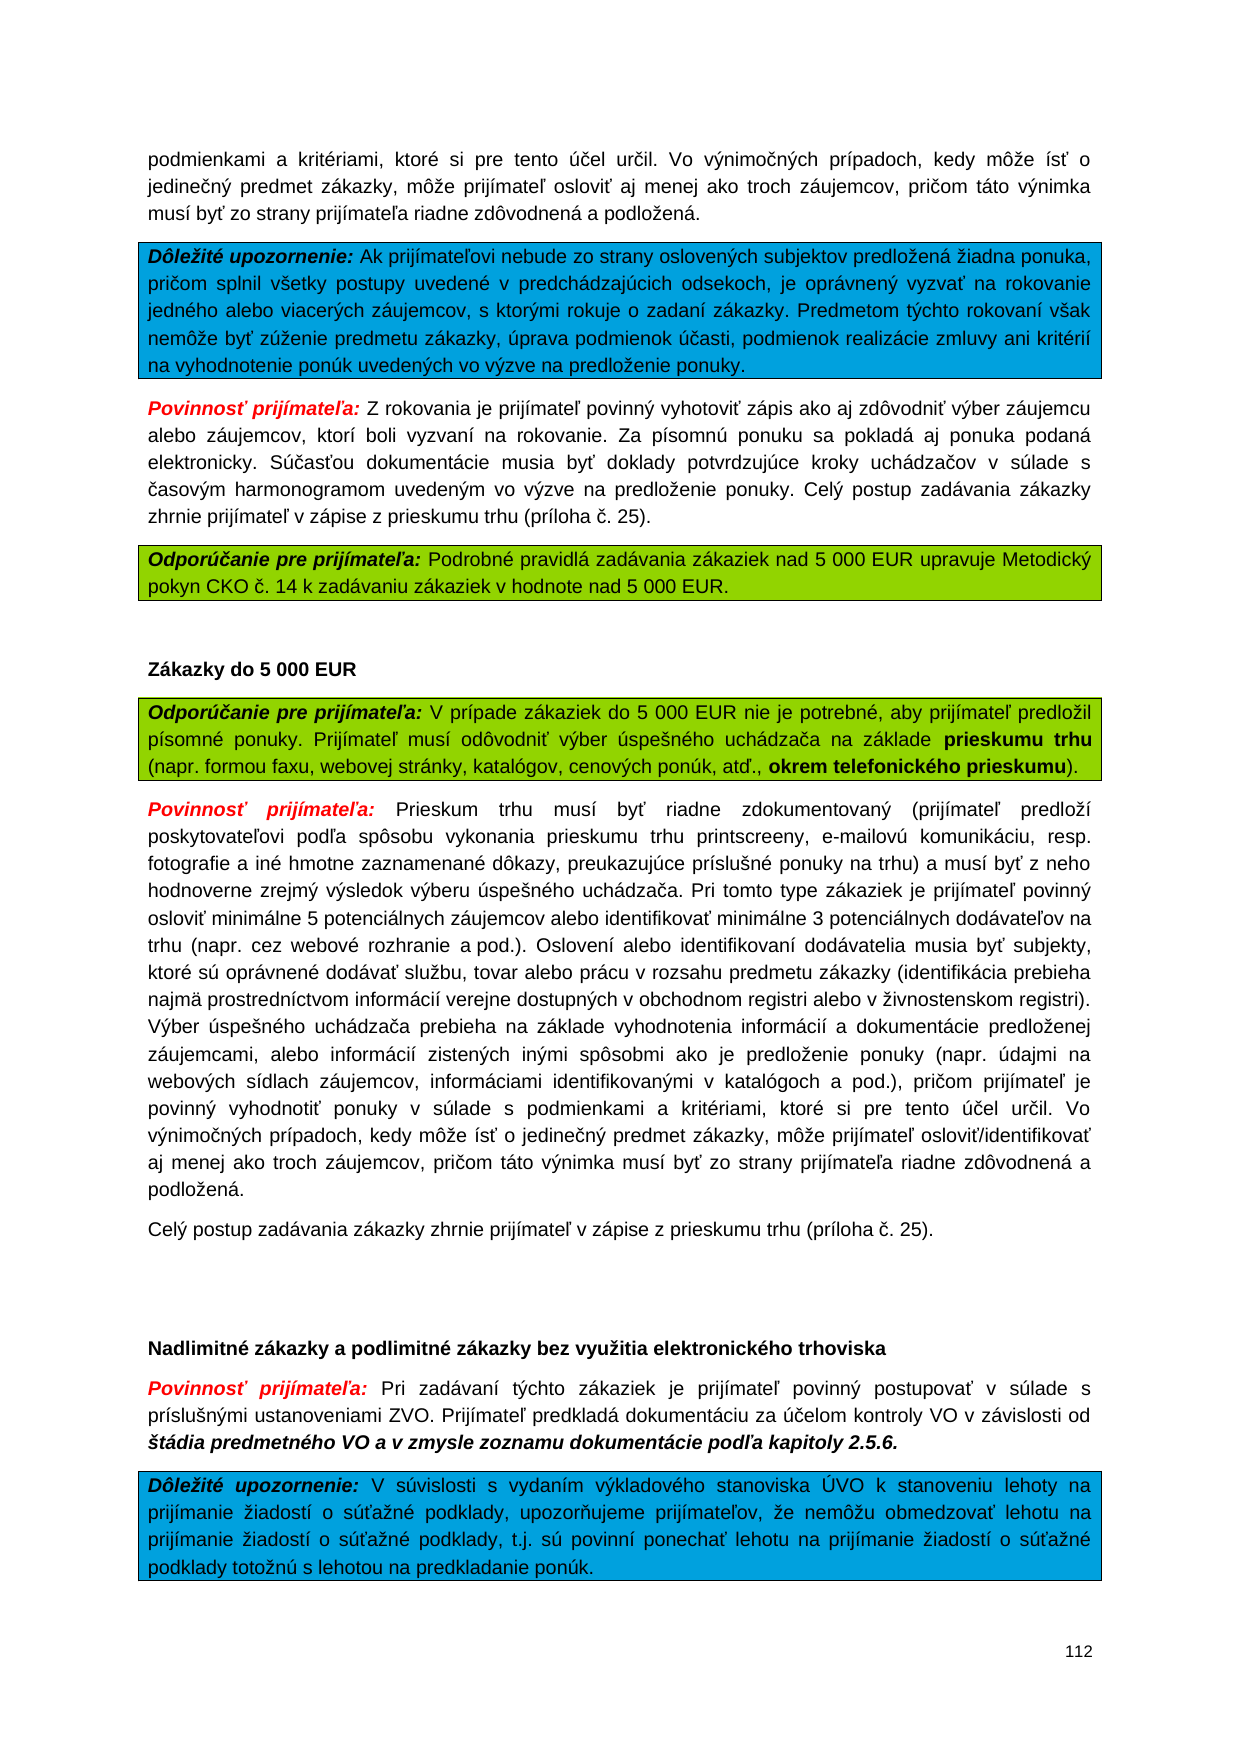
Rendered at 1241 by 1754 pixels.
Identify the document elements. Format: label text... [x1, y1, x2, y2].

text Odporúčanie pre prijímateľa: V prípade zákaziek do 5 000 EUR nie je potrebné, aby prijímateľ predložil písomné ponuky. Prijímateľ musí odôvodniť výber úspešného uchádzača na základe prieskumu trhu (napr. formou faxu, webovej stránky, katalógov, cenových ponúk, atď., okrem telefonického prieskumu). [139, 699, 1101, 780]
text Povinnosť prijímateľa: Prieskum trhu musí byť riadne zdokumentovaný (prijímateľ predloží poskytovateľovi podľa spôsobu vykonania prieskumu trhu printscreeny, e-mailovú komunikáciu, resp. fotografie a iné hmotne zaznamenané dôkazy, preukazujúce príslušné ponuky na trhu) a musí byť z neho hodnoverne zrejmý výsledok výberu úspešného uchádzača. Pri tomto type zákaziek je prijímateľ povinný osloviť minimálne 5 potenciálnych záujemcov alebo identifikovať minimálne 3 potenciálnych dodávateľov na trhu (napr. cez webové rozhranie a pod.). Oslovení alebo identifikovaní dodávatelia musia byť subjekty, ktoré sú oprávnené dodávať službu, tovar alebo prácu v rozsahu predmetu zákazky (identifikácia prebieha najmä prostredníctvom informácií verejne dostupných v obchodnom registri alebo v živnostenskom registri). Výber úspešného uchádzača prebieha na základe vyhodnotenia informácií a dokumentácie predloženej záujemcami, alebo informácií zistených inými spôsobmi ako je predloženie ponuky (napr. údajmi na webových sídlach záujemcov, informáciami identifikovanými v katalógoch a pod.), pričom prijímateľ je povinný vyhodnotiť ponuky v súlade s podmienkami a kritériami, ktoré si pre tento účel určil. Vo výnimočných prípadoch, kedy môže ísť o jedinečný predmet zákazky, môže prijímateľ osloviť/identifikovať aj menej ako troch záujemcov, pričom táto výnimka musí byť zo strany prijímateľa riadne zdôvodnená a podložená. [148, 798, 1092, 1201]
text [148, 148, 1092, 225]
text Dôležité upozornenie: Ak prijímateľovi nebude zo strany oslovených subjektov predložená žiadna ponuka, pričom splnil všetky postupy uvedené v predchádzajúcich odsekoch, je oprávnený vyzvať na rokovanie jedného alebo viacerých záujemcov, s ktorými rokuje o zadaní zákazky. Predmetom týchto rokovaní však nemôže byť zúženie predmetu zákazky, úprava podmienok účasti, podmienok realizácie zmluvy ani kritérií na vyhodnotenie ponúk uvedených vo výzve na predloženie ponuky. [139, 243, 1101, 378]
text Povinnosť prijímateľa: Z rokovania je prijímateľ povinný vyhotoviť zápis ako aj zdôvodniť výber záujemcu alebo záujemcov, ktorí boli vyzvaní na rokovanie. Za písomnú ponuku sa pokladá aj ponuka podaná elektronicky. Súčasťou dokumentácie musia byť doklady potvrdzujúce kroky uchádzačov v súlade s časovým harmonogramom uvedeným vo výzve na predloženie ponuky. Celý postup zadávania zákazky zhrnie prijímateľ v zápise z prieskumu trhu (príloha č. 25). [148, 396, 1092, 528]
text Povinnosť prijímateľa: Pri zadávaní týchto zákaziek je prijímateľ povinný postupovať v súlade s príslušnými ustanoveniami ZVO. Prijímateľ predkladá dokumentáciu za účelom kontroly VO v závislosti od štádia predmetného VO a v zmysle zoznamu dokumentácie podľa kapitoly 2.5.6. [148, 1377, 1092, 1454]
text Celý postup zadávania zákazky zhrnie prijímateľ v zápise z prieskumu trhu (príloha č. 25). [148, 1218, 1092, 1241]
text Odporúčanie pre prijímateľa: Podrobné pravidlá zadávania zákaziek nad 5 000 EUR upravuje Metodický pokyn CKO č. 14 k zadávaniu zákaziek v hodnote nad 5 000 EUR. [139, 546, 1101, 600]
text Nadlimitné zákazky a podlimitné zákazky bez využitia elektronického trhoviska [148, 1337, 1092, 1360]
text Dôležité upozornenie: V súvislosti s vydaním výkladového stanoviska ÚVO k stanoveniu lehoty na prijímanie žiadostí o súťažné podklady, upozorňujeme prijímateľov, že nemôžu obmedzovať lehotu na prijímanie žiadostí o súťažné podklady, t.j. sú povinní ponechať lehotu na prijímanie žiadostí o súťažné podklady totožnú s lehotou na predkladanie ponúk. [139, 1472, 1101, 1580]
text Zákazky do 5 000 EUR [148, 658, 1092, 680]
